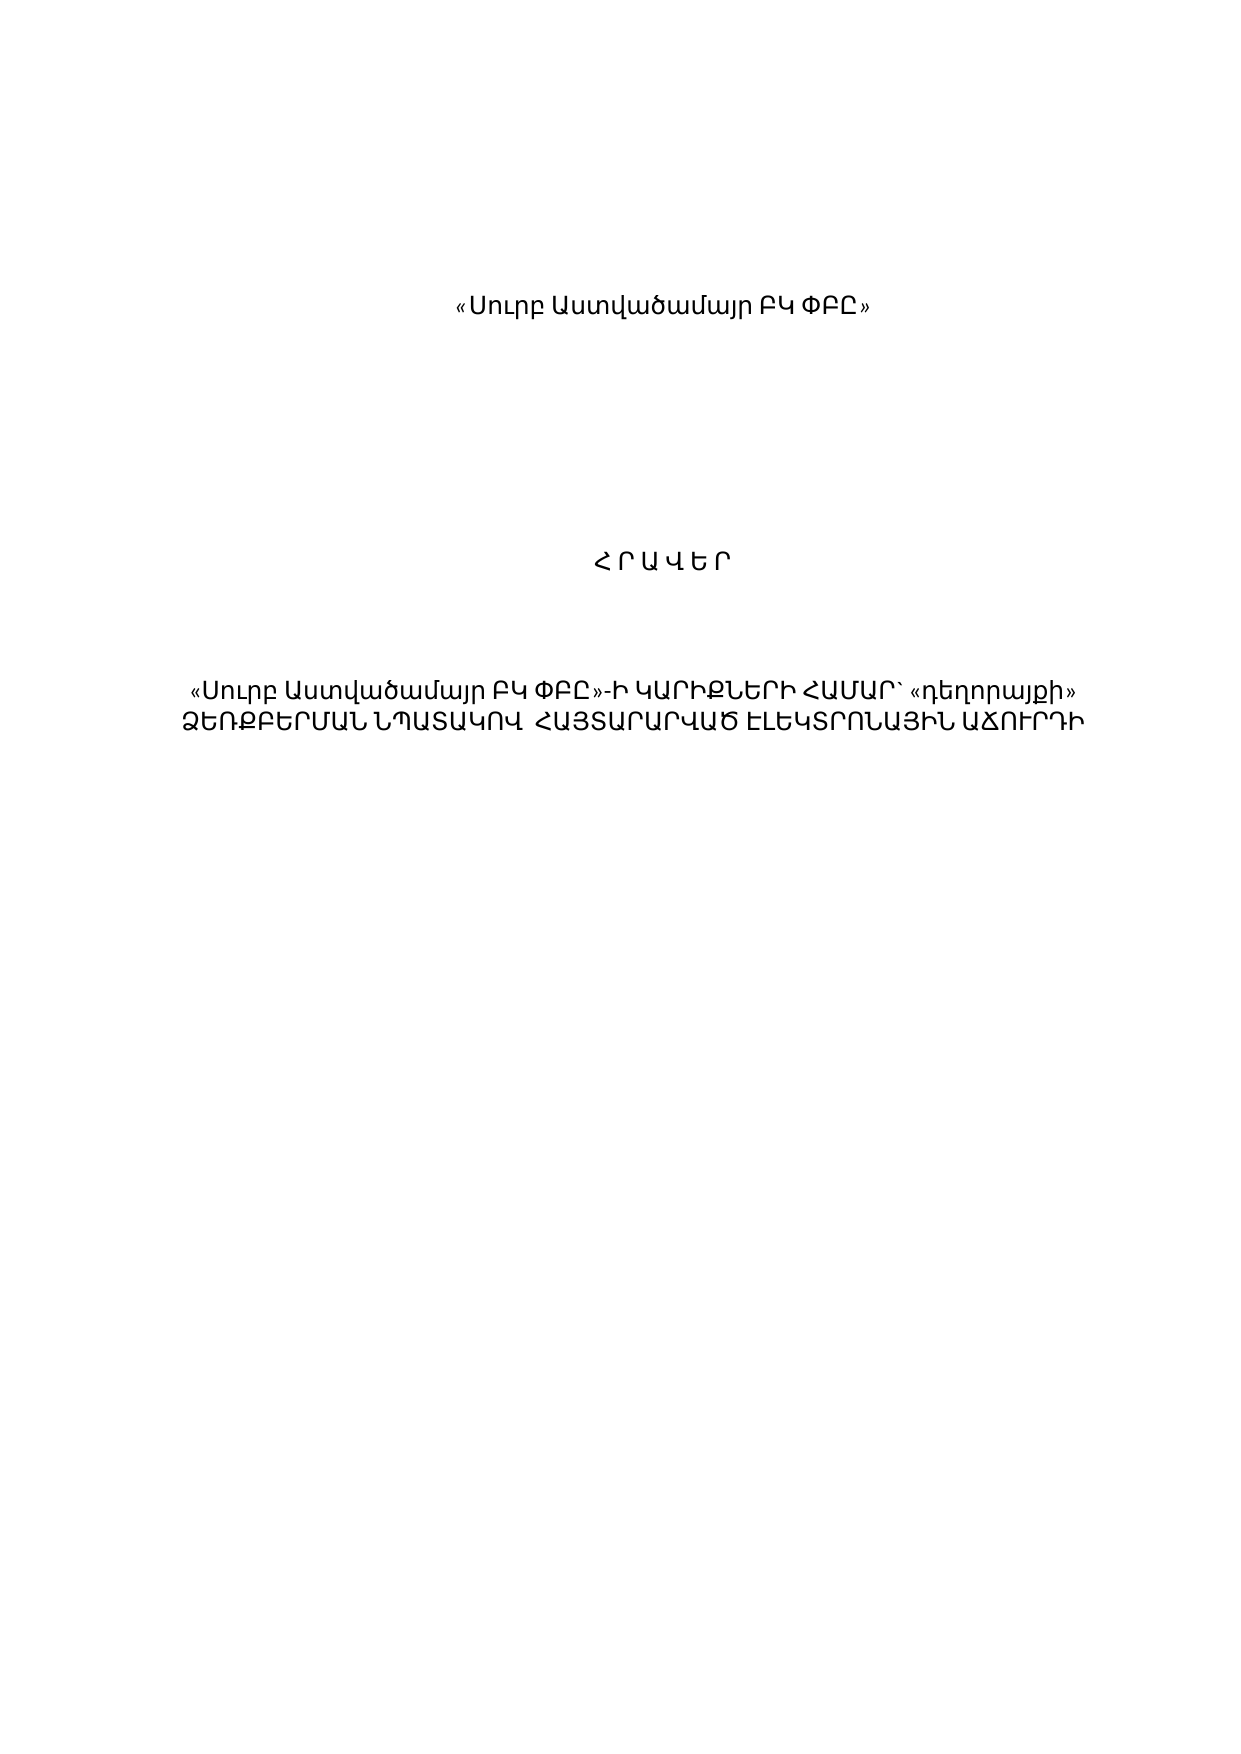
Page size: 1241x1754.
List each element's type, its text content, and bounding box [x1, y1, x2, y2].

text « Սուրբ Աստվածամայր ԲԿ ՓԲԸ» [94, 290, 1172, 321]
text Հ Ր Ա Վ Ե Ր [94, 546, 1172, 577]
text «Սուրբ Աստվածամայր ԲԿ ՓԲԸ»-Ի ԿԱՐԻՔՆԵՐԻ ՀԱՄԱՐ` «դեղորայքի» ՁԵՌՔԲԵՐՄԱՆ ՆՊԱՏԱԿՈՎ ՀԱՅՏԱՐԱՐՎԱԾ ԷԼԵԿՏՐՈՆԱՅԻՆ ԱՃՈՒՐԴԻ [94, 676, 1172, 737]
